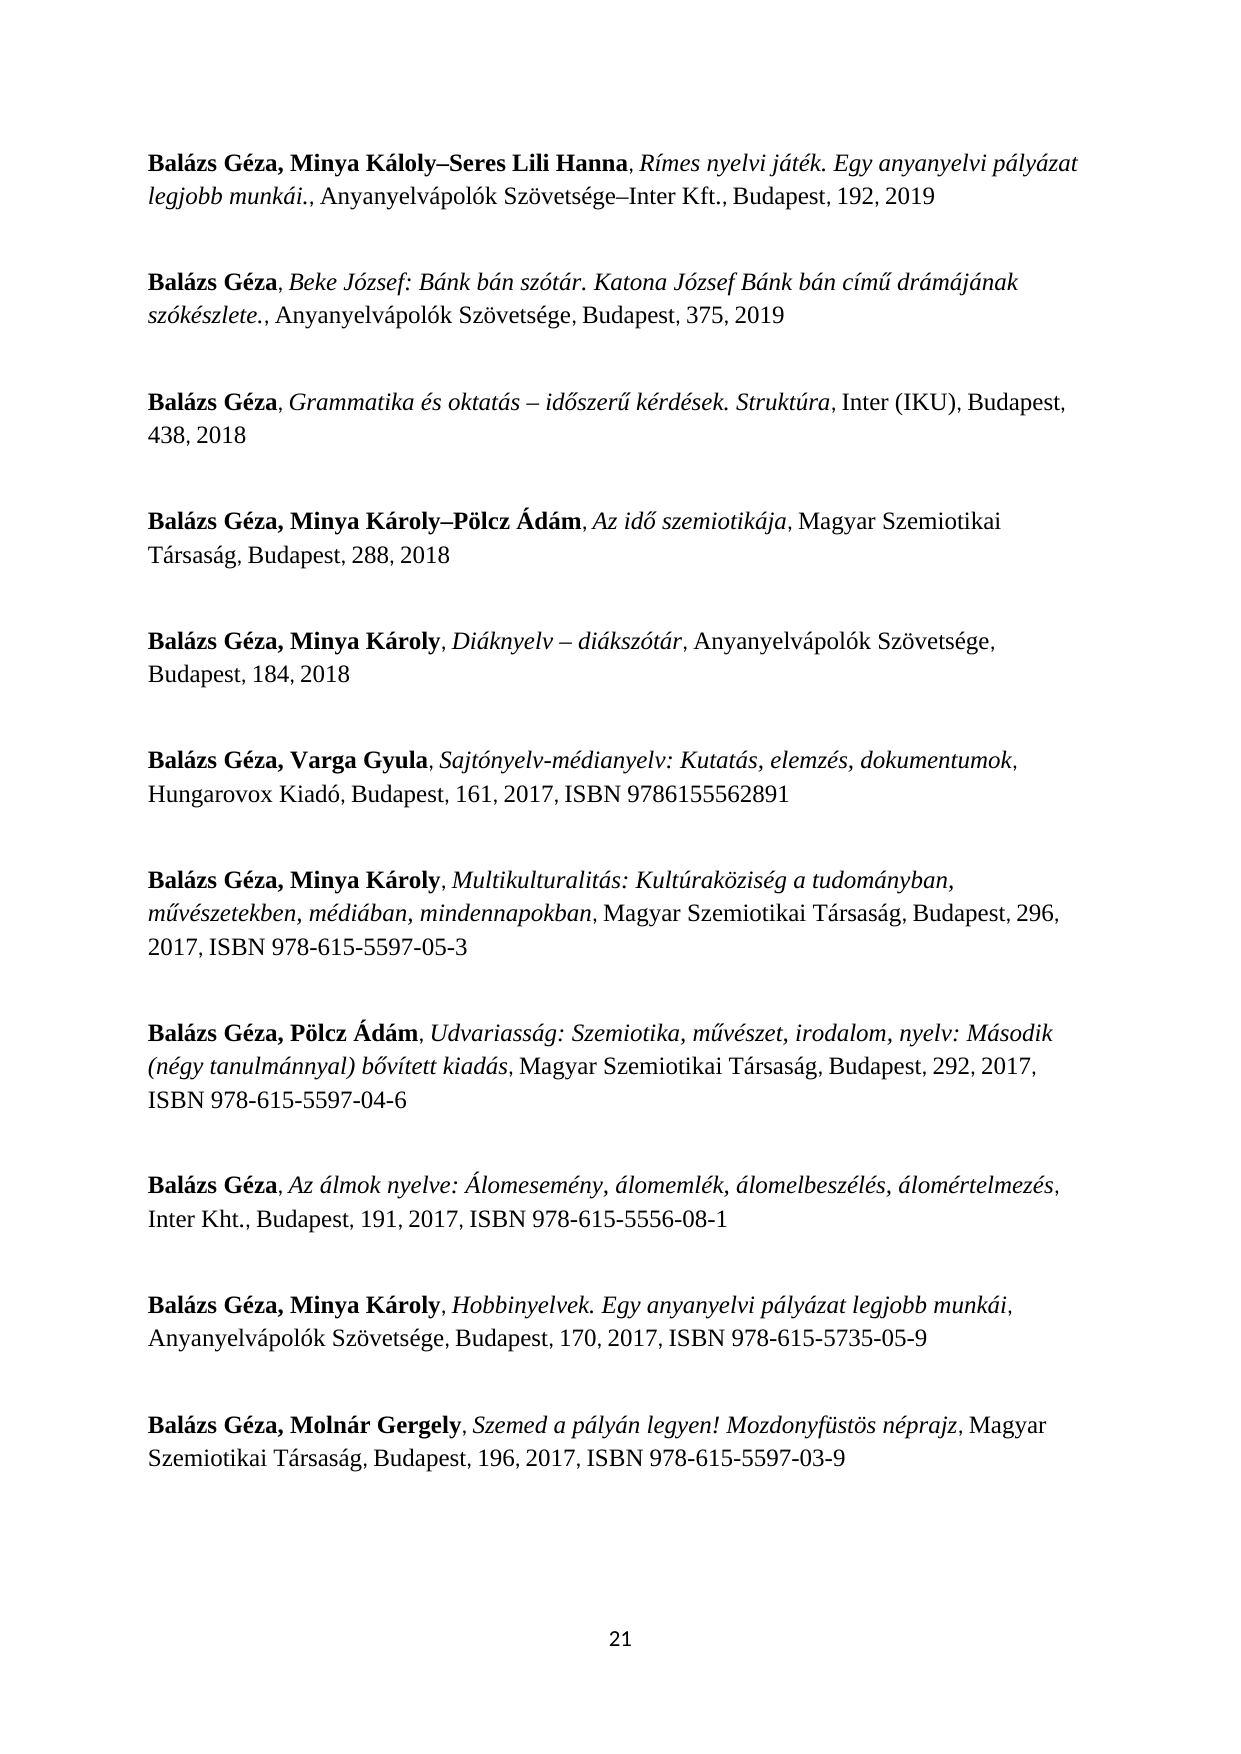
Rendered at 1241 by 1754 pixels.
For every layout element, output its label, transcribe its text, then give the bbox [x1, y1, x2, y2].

text Balázs Géza, Beke József: Bánk bán szótár. Katona József Bánk bán című drámájának szókészlete., Anyanyelvápolók Szövetsége, Budapest, 375, 2019 [148, 267, 1093, 362]
text Balázs Géza, Varga Gyula, Sajtónyelv-médianyelv: Kutatás, elemzés, dokumentumok, Hungarovox Kiadó, Budapest, 161, 2017, ISBN 9786155562891 [148, 746, 1093, 840]
text Balázs Géza, Minya Károly, Diáknyelv – diákszótár, Anyanyelvápolók Szövetsége, Budapest, 184, 2018 [148, 626, 1093, 721]
text Balázs Géza, Pölcz Ádám, Udvariasság: Szemiotika, művészet, irodalom, nyelv: Második (négy tanulmánnyal) bővített kiadás, Magyar Szemiotikai Társaság, Budapest, 292, 2017, ISBN 978-615-5597-04-6 [148, 1018, 1093, 1146]
text Balázs Géza, Molnár Gergely, Szemed a pályán legyen! Mozdonyfüstös néprajz, Magyar Szemiotikai Társaság, Budapest, 196, 2017, ISBN 978-615-5597-03-9 [148, 1410, 1093, 1504]
text Balázs Géza, Minya Károly, Multikulturalitás: Kultúraköziség a tudományban, művészetekben, médiában, mindennapokban, Magyar Szemiotikai Társaság, Budapest, 296, 2017, ISBN 978-615-5597-05-3 [148, 865, 1093, 993]
text Balázs Géza, Minya Károly–Pölcz Ádám, Az idő szemiotikája, Magyar Szemiotikai Társaság, Budapest, 288, 2018 [148, 506, 1093, 601]
text Balázs Géza, Minya Káloly–Seres Lili Hanna, Rímes nyelvi játék. Egy anyanyelvi pályázat legjobb munkái., Anyanyelvápolók Szövetsége–Inter Kft., Budapest, 192, 2019 [148, 148, 1093, 242]
text Balázs Géza, Minya Károly, Hobbinyelvek. Egy anyanyelvi pályázat legjobb munkái, Anyanyelvápolók Szövetsége, Budapest, 170, 2017, ISBN 978-615-5735-05-9 [148, 1290, 1093, 1385]
text Balázs Géza, Az álmok nyelve: Álomesemény, álomemlék, álomelbeszélés, álomértelmezés, Inter Kht., Budapest, 191, 2017, ISBN 978-615-5556-08-1 [148, 1171, 1093, 1265]
text Balázs Géza, Grammatika és oktatás – időszerű kérdések. Struktúra, Inter (IKU), Budapest, 438, 2018 [148, 387, 1093, 481]
